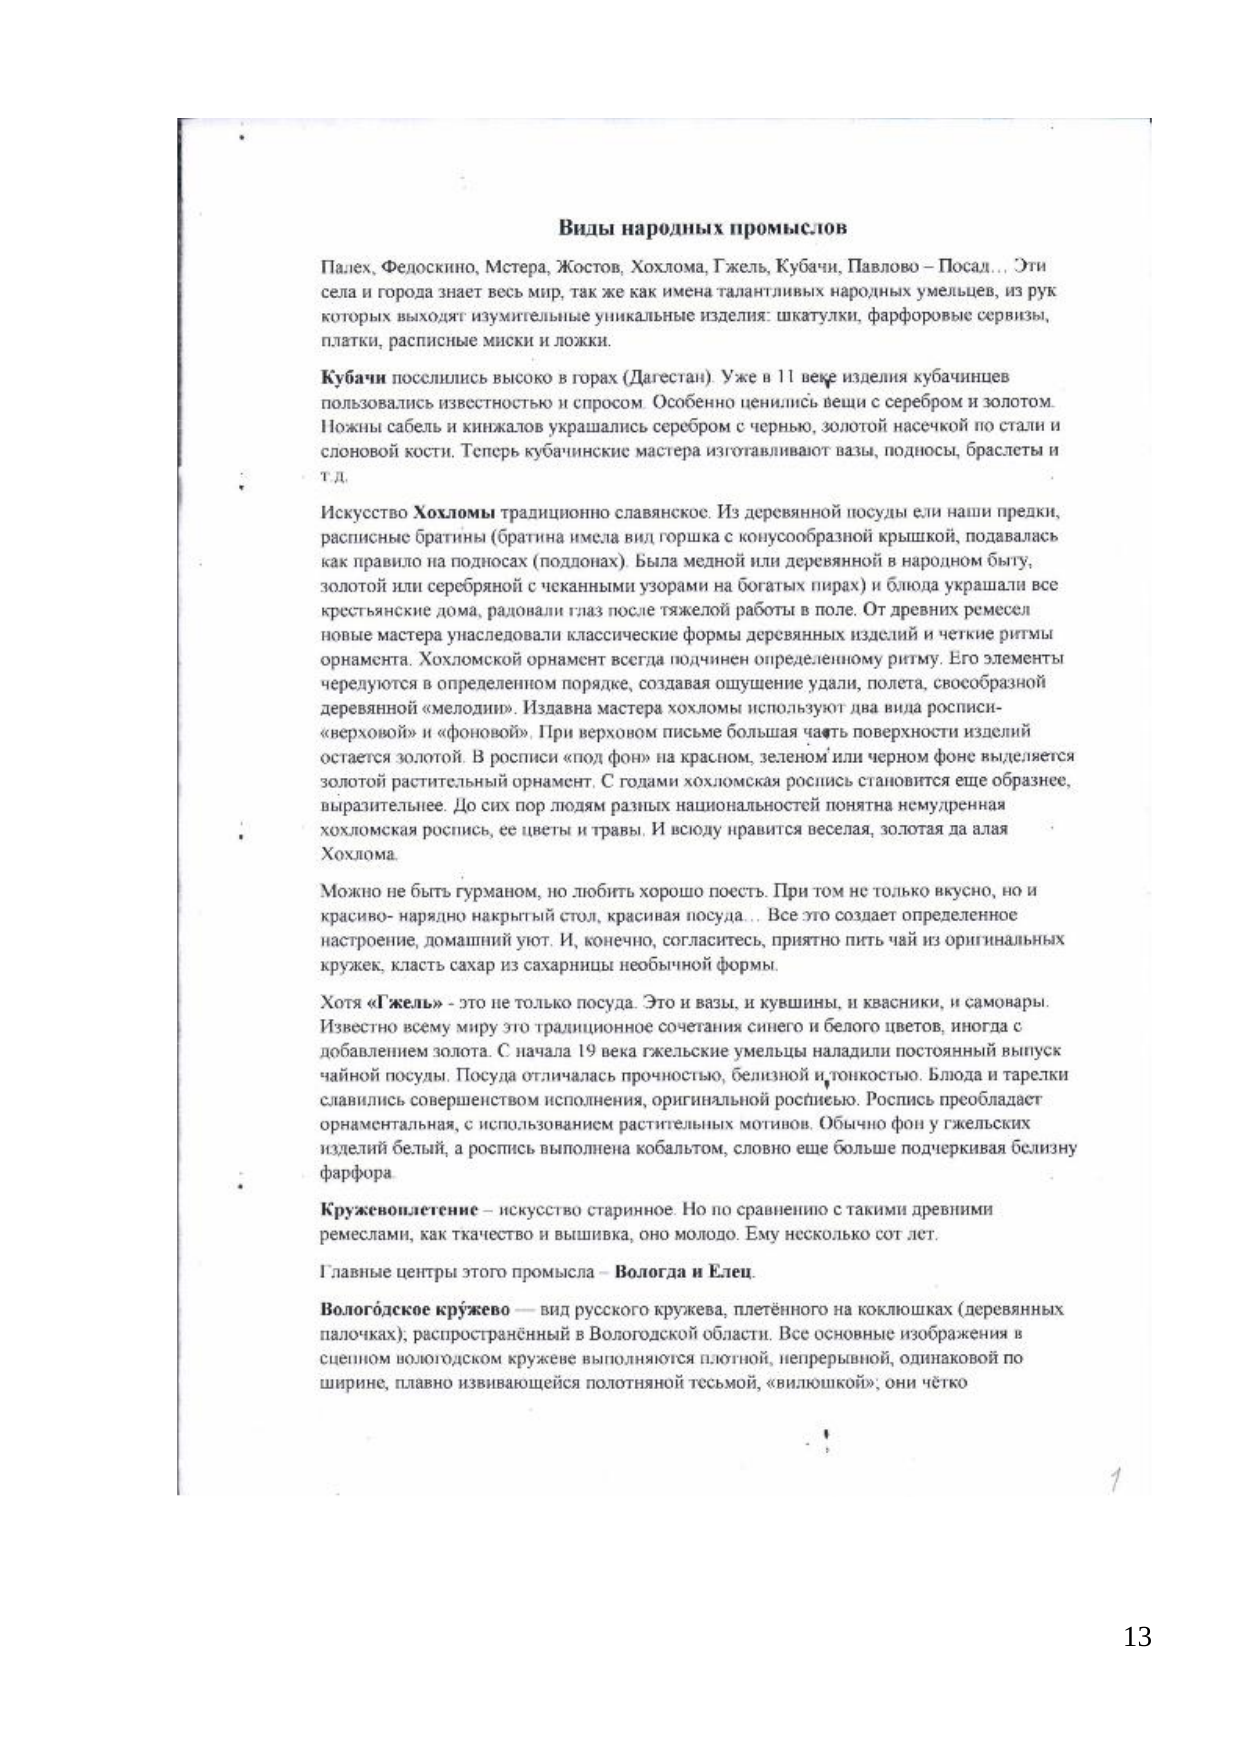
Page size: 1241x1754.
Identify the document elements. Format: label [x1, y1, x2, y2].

picture [177, 118, 1152, 1497]
